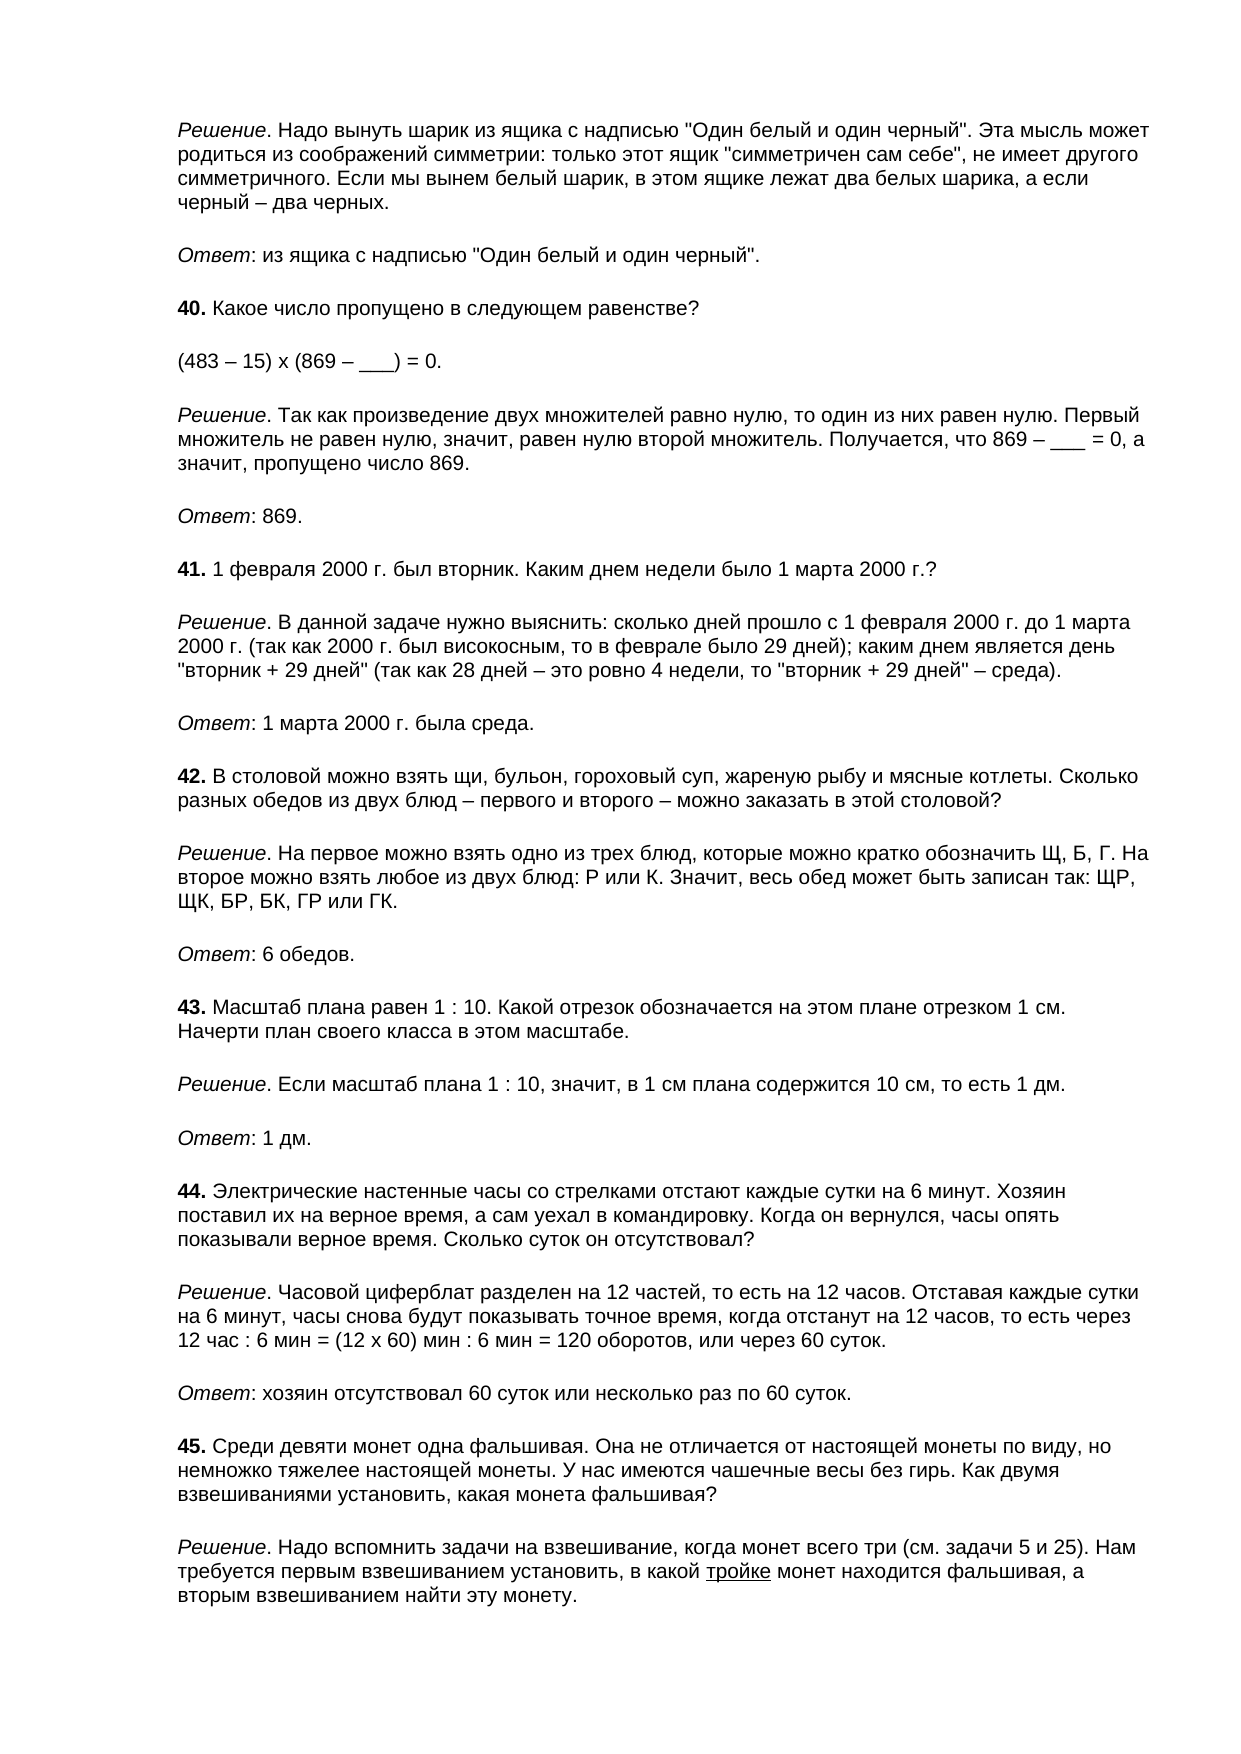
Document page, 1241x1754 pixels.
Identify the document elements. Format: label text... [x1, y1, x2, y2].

text Решение. Надо вспомнить задачи на взвешивание, когда монет всего три (см. задачи 5 и 25). Нам требуется первым взвешиванием установить, в какой тройке монет находится фальшивая, а вторым взвешиванием найти эту монету. [177, 1535, 1152, 1607]
text Ответ: из ящика с надписью "Один белый и один черный". [177, 243, 1152, 267]
text Ответ: 6 обедов. [177, 942, 1152, 966]
text Ответ: 869. [177, 503, 1152, 527]
text 41. 1 февраля 2000 г. был вторник. Каким днем недели было 1 марта 2000 г.? [177, 557, 1152, 581]
text Ответ: 1 дм. [177, 1125, 1152, 1149]
text Ответ: 1 марта 2000 г. была среда. [177, 711, 1152, 735]
text Решение. Так как произведение двух множителей равно нулю, то один из них равен нулю. Первый множитель не равен нулю, значит, равен нулю второй множитель. Получается, что 869 – ___ = 0, а значит, пропущено число 869. [177, 402, 1152, 474]
text Решение. Если масштаб плана 1 : 10, значит, в 1 см плана содержится 10 см, то есть 1 дм. [177, 1072, 1152, 1096]
text Решение. Надо вынуть шарик из ящика с надписью "Один белый и один черный". Эта мысль может родиться из соображений симметрии: только этот ящик "симметричен сам себе", не имеет другого симметричного. Если мы вынем белый шарик, в этом ящике лежат два белых шарика, а если черный – два черных. [177, 118, 1152, 214]
text Решение. Часовой циферблат разделен на 12 частей, то есть на 12 часов. Отставая каждые сутки на 6 минут, часы снова будут показывать точное время, когда отстанут на 12 часов, то есть через 12 час : 6 мин = (12 x 60) мин : 6 мин = 120 оборотов, или через 60 суток. [177, 1279, 1152, 1351]
text Решение. На первое можно взять одно из трех блюд, которые можно кратко обозначить Щ, Б, Г. На второе можно взять любое из двух блюд: Р или К. Значит, весь обед может быть записан так: ЩР, ЩК, БР, БК, ГР или ГК. [177, 841, 1152, 913]
text 45. Среди девяти монет одна фальшивая. Она не отличается от настоящей монеты по виду, но немножко тяжелее настоящей монеты. У нас имеются чашечные весы без гирь. Как двумя взвешиваниями установить, какая монета фальшивая? [177, 1434, 1152, 1506]
text 43. Масштаб плана равен 1 : 10. Какой отрезок обозначается на этом плане отрезком 1 см. Начерти план своего класса в этом масштабе. [177, 995, 1152, 1043]
text 42. В столовой можно взять щи, бульон, гороховый суп, жареную рыбу и мясные котлеты. Сколько разных обедов из двух блюд – первого и второго – можно заказать в этой столовой? [177, 764, 1152, 812]
text Решение. В данной задаче нужно выяснить: сколько дней прошло с 1 февраля 2000 г. до 1 марта 2000 г. (так как 2000 г. был високосным, то в феврале было 29 дней); каким днем является день "вторник + 29 дней" (так как 28 дней – это ровно 4 недели, то "вторник + 29 дней" – среда). [177, 610, 1152, 682]
text (483 – 15) x (869 – ___) = 0. [177, 349, 1152, 373]
text 44. Электрические настенные часы со стрелками отстают каждые сутки на 6 минут. Хозяин поставил их на верное время, а сам уехал в командировку. Когда он вернулся, часы опять показывали верное время. Сколько суток он отсутствовал? [177, 1178, 1152, 1250]
text 40. Какое число пропущено в следующем равенстве? [177, 296, 1152, 320]
text Ответ: хозяин отсутствовал 60 суток или несколько раз по 60 суток. [177, 1381, 1152, 1404]
